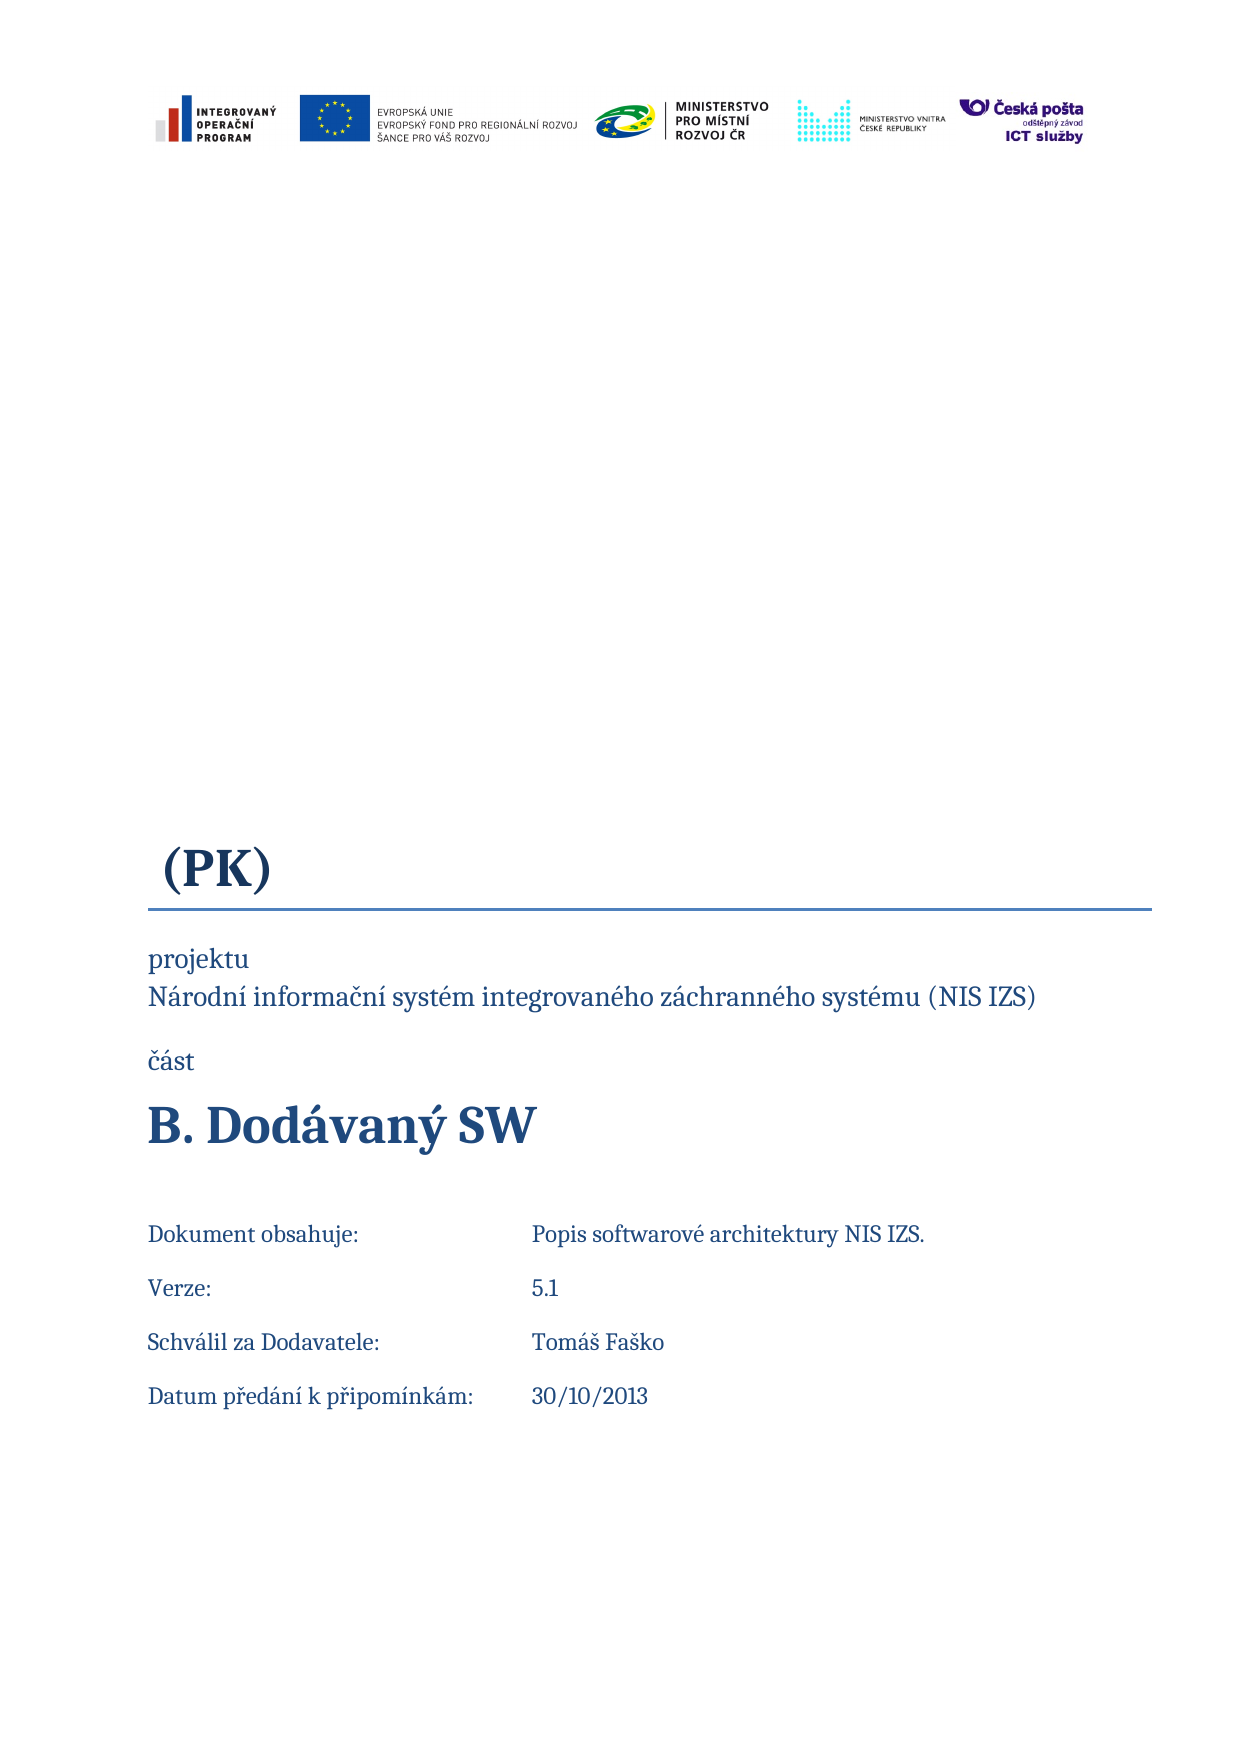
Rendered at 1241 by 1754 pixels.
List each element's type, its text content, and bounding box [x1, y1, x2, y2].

text Národní informační systém integrovaného záchranného systému (NIS IZS) [148, 980, 1092, 1014]
title PROVÁDĚCÍ KONCEPT SW ŘEŠENÍ (PK) [148, 838, 1152, 908]
text část [148, 1044, 1092, 1077]
text Dokument obsahuje: Popis softwarové architektury NIS IZS. [148, 1220, 1092, 1249]
text projektu [148, 942, 1092, 975]
text B. Dodávaný SW [148, 1095, 1092, 1157]
text Schválil za Dodavatele: Tomáš Faško [148, 1328, 1092, 1357]
picture [147, 86, 1091, 152]
text Verze: 5.1 [148, 1274, 1092, 1303]
text Datum předání k připomínkám: 30/10/2013 [148, 1382, 1092, 1411]
